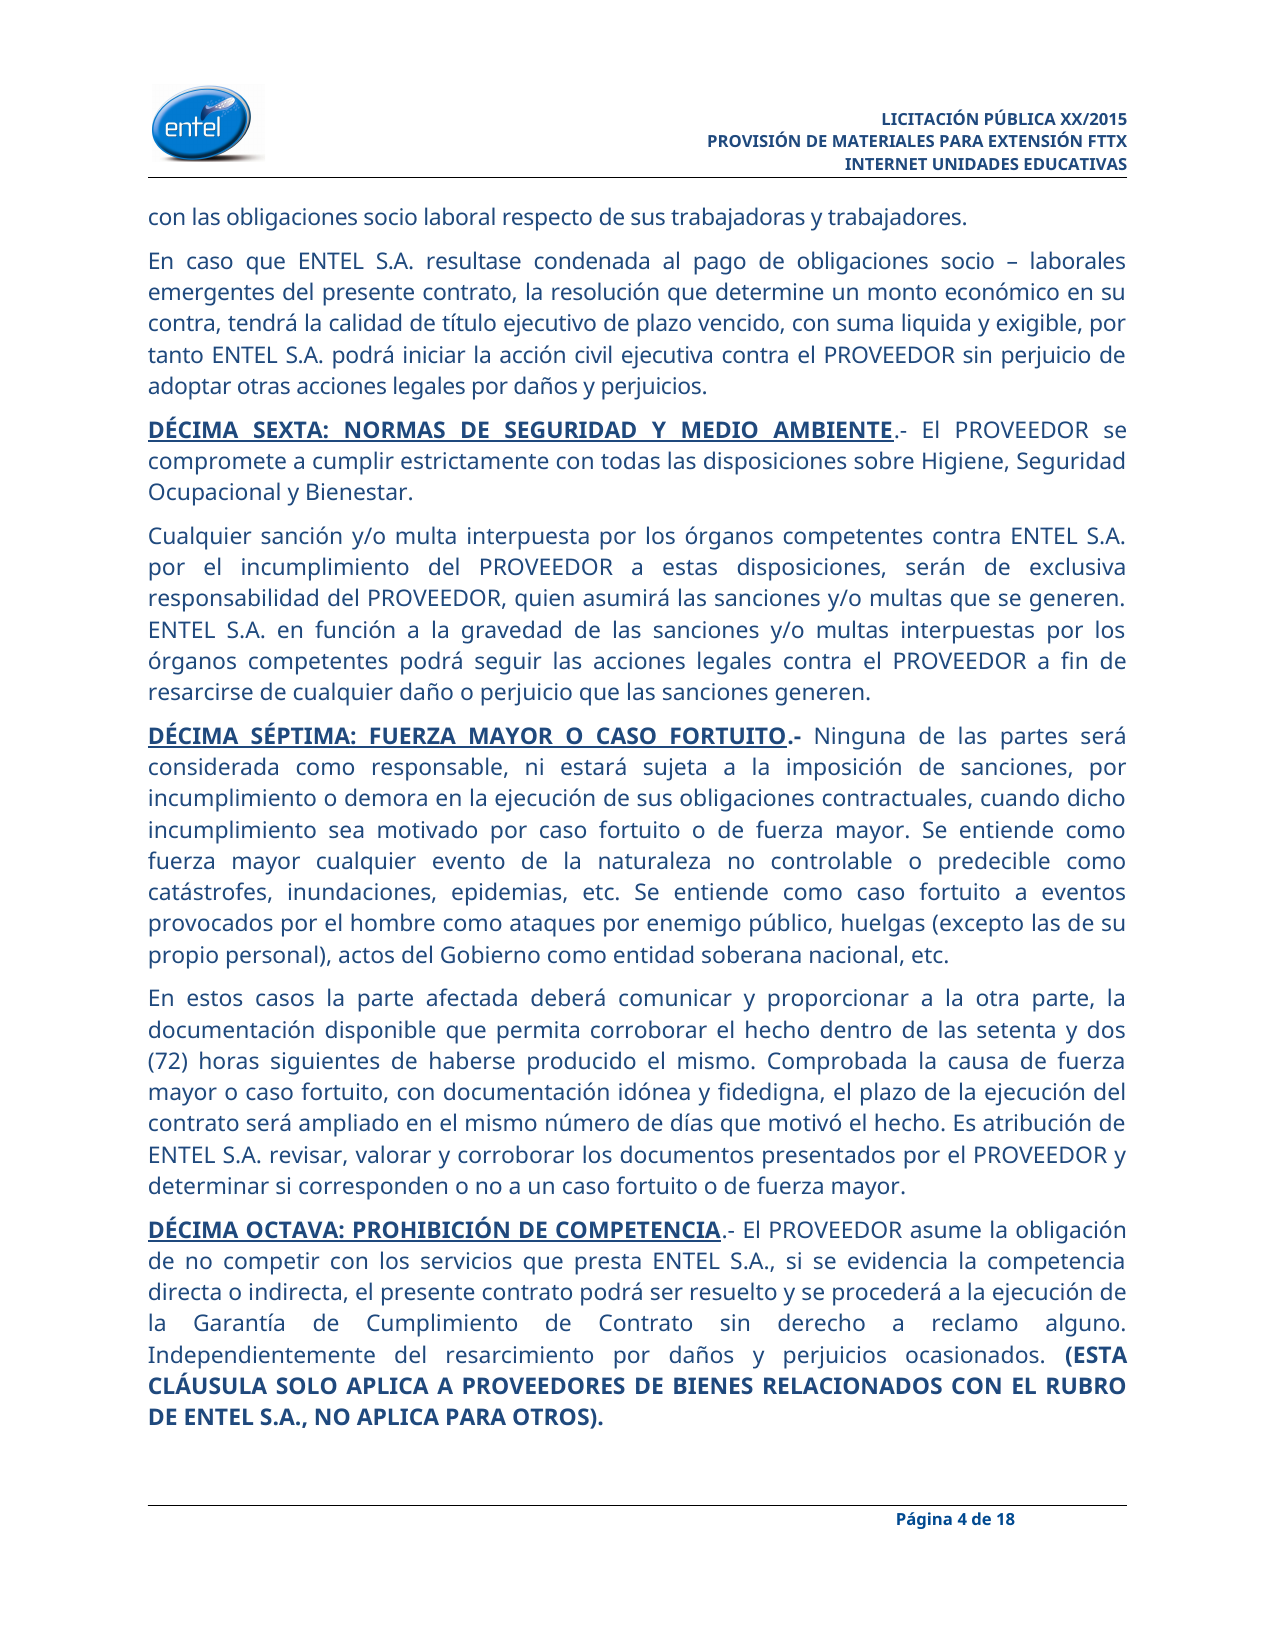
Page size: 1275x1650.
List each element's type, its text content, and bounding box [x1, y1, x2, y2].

picture [151, 84, 265, 162]
text Cualquier sanción y/o multa interpuesta por los órganos competentes contra ENTEL S.A. por el incumplimiento del PROVEEDOR a estas disposiciones, serán de exclusiva responsabilidad del PROVEEDOR, quien asumirá las sanciones y/o multas que se generen. ENTEL S.A. en función a la gravedad de las sanciones y/o multas interpuestas por los órganos competentes podrá seguir las acciones legales contra el PROVEEDOR a fin de resarcirse de cualquier daño o perjuicio que las sanciones generen. [148, 520, 1127, 707]
text DÉCIMA OCTAVA: PROHIBICIÓN DE COMPETENCIA.- El PROVEEDOR asume la obligación de no competir con los servicios que presta ENTEL S.A., si se evidencia la competencia directa o indirecta, el presente contrato podrá ser resuelto y se procederá a la ejecución de la Garantía de Cumplimiento de Contrato sin derecho a reclamo alguno. Independientemente del resarcimiento por daños y perjuicios ocasionados. (ESTA CLÁUSULA SOLO APLICA A PROVEEDORES DE BIENES RELACIONADOS CON EL RUBRO DE ENTEL S.A., NO APLICA PARA OTROS). [148, 1214, 1127, 1432]
text En estos casos la parte afectada deberá comunicar y proporcionar a la otra parte, la documentación disponible que permita corroborar el hecho dentro de las setenta y dos (72) horas siguientes de haberse producido el mismo. Comprobada la causa de fuerza mayor o caso fortuito, con documentación idónea y fidedigna, el plazo de la ejecución del contrato será ampliado en el mismo número de días que motivó el hecho. Es atribución de ENTEL S.A. revisar, valorar y corroborar los documentos presentados por el PROVEEDOR y determinar si corresponden o no a un caso fortuito o de fuerza mayor. [148, 982, 1127, 1201]
text DÉCIMA SEXTA: NORMAS DE SEGURIDAD Y MEDIO AMBIENTE.- El PROVEEDOR se compromete a cumplir estrictamente con todas las disposiciones sobre Higiene, Seguridad Ocupacional y Bienestar. [148, 414, 1127, 507]
text En caso que ENTEL S.A. resultase condenada al pago de obligaciones socio – laborales emergentes del presente contrato, la resolución que determine un monto económico en su contra, tendrá la calidad de título ejecutivo de plazo vencido, con suma liquida y exigible, por tanto ENTEL S.A. podrá iniciar la acción civil ejecutiva contra el PROVEEDOR sin perjuicio de adoptar otras acciones legales por daños y perjuicios. [148, 245, 1127, 401]
text DÉCIMA SÉPTIMA: FUERZA MAYOR O CASO FORTUITO.- Ninguna de las partes será considerada como responsable, ni estará sujeta a la imposición de sanciones, por incumplimiento o demora en la ejecución de sus obligaciones contractuales, cuando dicho incumplimiento sea motivado por caso fortuito o de fuerza mayor. Se entiende como fuerza mayor cualquier evento de la naturaleza no controlable o predecible como catástrofes, inundaciones, epidemias, etc. Se entiende como caso fortuito a eventos provocados por el hombre como ataques por enemigo público, huelgas (excepto las de su propio personal), actos del Gobierno como entidad soberana nacional, etc. [148, 720, 1127, 970]
